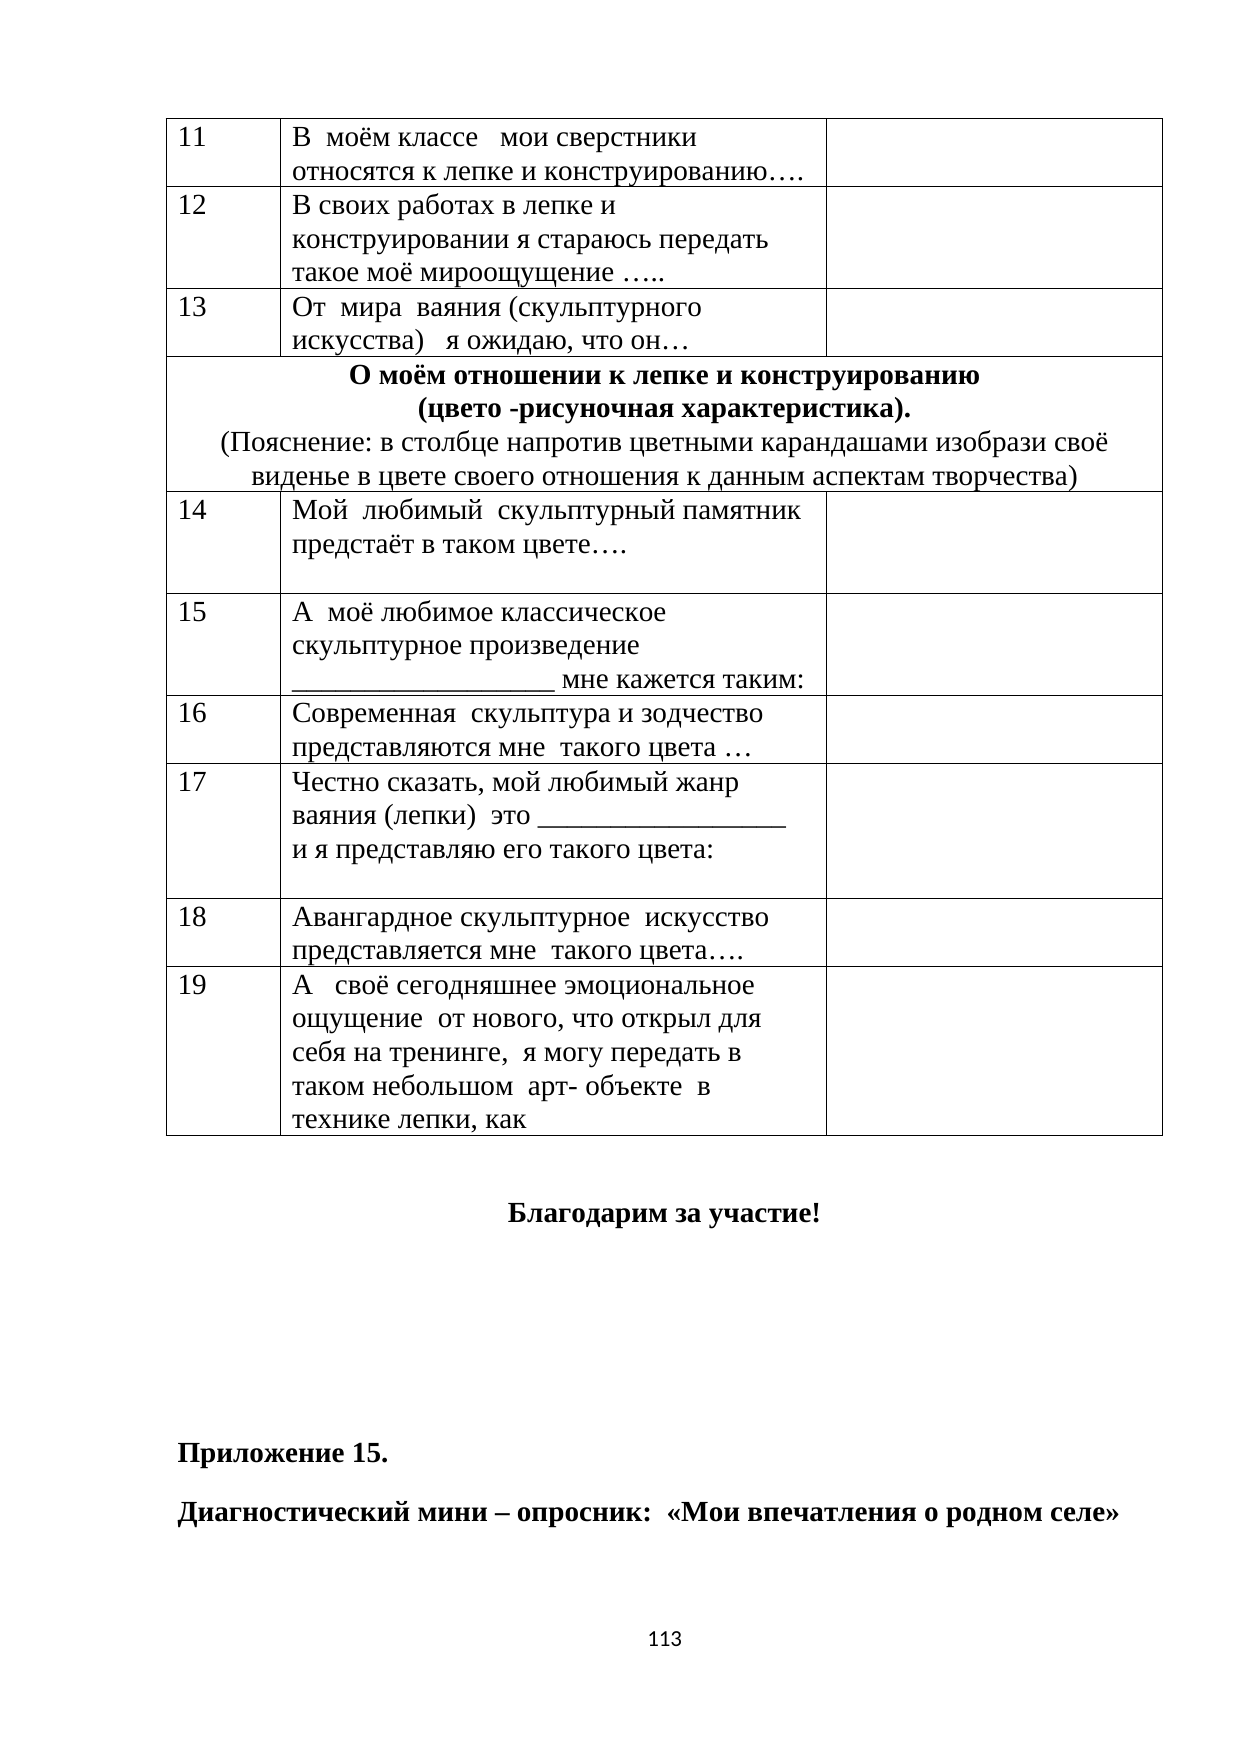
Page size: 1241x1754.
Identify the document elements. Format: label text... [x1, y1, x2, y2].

table_cell 12 [167, 187, 280, 288]
table_cell [827, 967, 1162, 1135]
table_cell 16 [167, 696, 280, 763]
table_cell А своё сегодняшнее эмоциональное ощущение от нового, что открыл для себя на тренинге, я могу передать в таком небольшом арт- объекте в технике лепки, как [281, 967, 826, 1135]
table_cell [827, 289, 1162, 356]
table_cell Честно сказать, мой любимый жанр ваяния (лепки) это _________________ и я представляю его такого цвета: [281, 764, 826, 898]
table_cell 15 [167, 594, 280, 694]
text Диагностический мини – опросник: «Мои впечатления о родном селе» [177, 1494, 1152, 1528]
table_cell 19 [167, 967, 280, 1135]
table_cell 18 [167, 899, 280, 966]
table_cell Авангардное скульптурное искусство представляется мне такого цвета…. [281, 899, 826, 966]
table_cell [827, 696, 1162, 763]
table_cell [827, 119, 1162, 186]
table_cell [827, 899, 1162, 966]
table_cell [827, 594, 1162, 694]
table_cell В моём классе мои сверстники относятся к лепке и конструированию…. [281, 119, 826, 186]
table_cell 11 [167, 119, 280, 186]
table_cell В своих работах в лепке и конструировании я стараюсь передать такое моё мироощущение ….. [281, 187, 826, 288]
text Благодарим за участие! [177, 1195, 1152, 1229]
table_cell 17 [167, 764, 280, 898]
table_cell От мира ваяния (скульптурного искусства) я ожидаю, что он… [281, 289, 826, 356]
table_cell [827, 187, 1162, 288]
table_cell [827, 492, 1162, 593]
table_cell 14 [167, 492, 280, 593]
table_cell 13 [167, 289, 280, 356]
table_cell О моём отношении к лепке и конструированию (цвето -рисуночная характеристика). (Пояснение: в столбце напротив цветными карандашами изобрази своё виденье в цвете своего отношения к данным аспектам творчества) [167, 357, 1162, 491]
table_cell А моё любимое классическое скульптурное произведение __________________ мне кажется таким: [281, 594, 826, 694]
table_cell [827, 764, 1162, 898]
table_cell Мой любимый скульптурный памятник предстаёт в таком цвете…. [281, 492, 826, 593]
text Приложение 15. [177, 1435, 1152, 1469]
table_cell Современная скульптура и зодчество представляются мне такого цвета … [281, 696, 826, 763]
